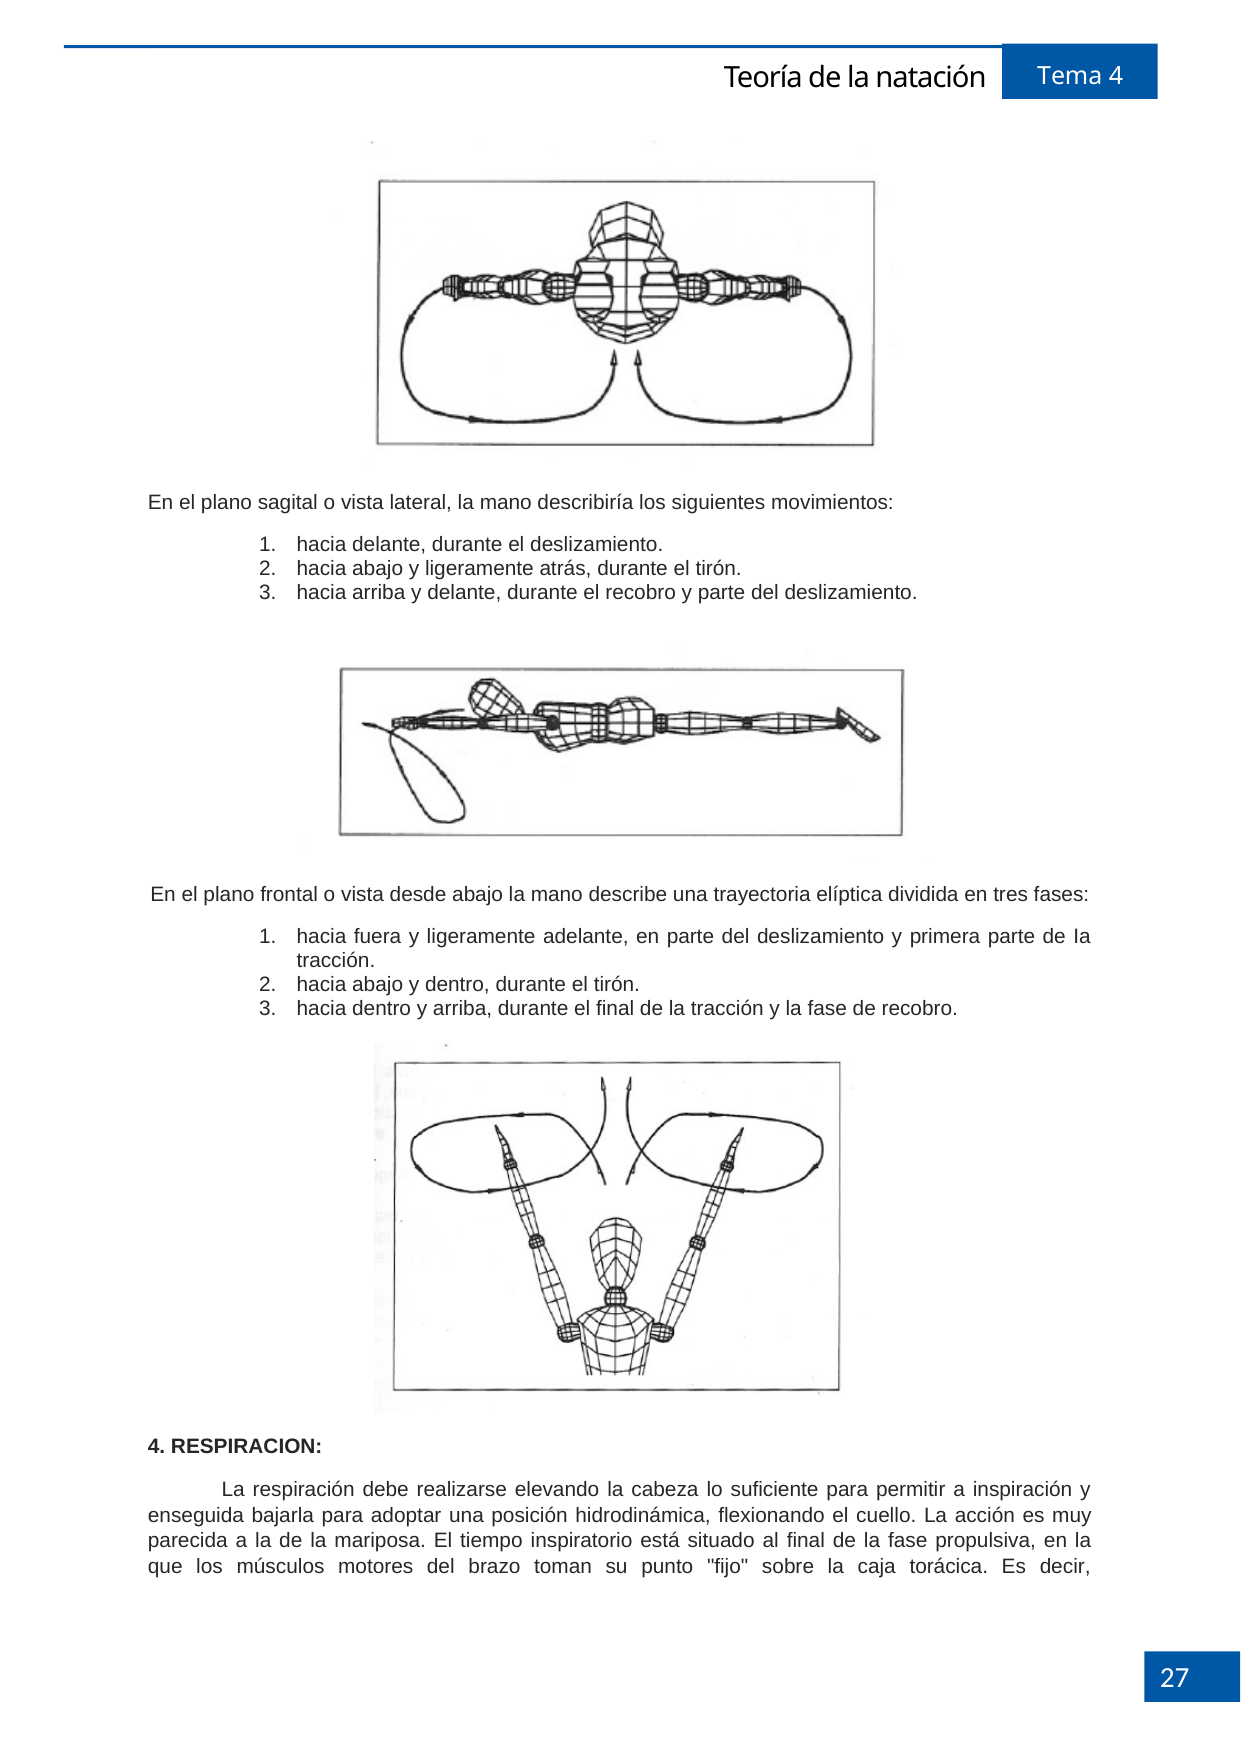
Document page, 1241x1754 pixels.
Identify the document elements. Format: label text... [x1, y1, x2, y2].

text En el plano frontal o vista desde abajo la mano describe una trayectoria elíptica dividida en tres fases: [148, 881, 1092, 905]
list hacia fuera y ligeramente adelante, en parte del deslizamiento y primera parte de Ia tracción. [259, 924, 1092, 972]
list hacia dentro y arriba, durante el final de la tracción y la fase de recobro. [259, 996, 1092, 1020]
list hacia arriba y delante, durante el recobro y parte del deslizamiento. [259, 580, 1092, 604]
list hacia abajo y ligeramente atrás, durante el tirón. [259, 556, 1092, 580]
list hacia abajo y dentro, durante el tirón. [259, 972, 1092, 996]
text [148, 1477, 1092, 1578]
picture [332, 139, 908, 471]
text En el plano sagital o vista lateral, la mano describiría los siguientes movimientos: [148, 490, 1092, 514]
list hacia delante, durante el deslizamiento. [259, 532, 1092, 556]
picture [301, 646, 939, 863]
picture [374, 1043, 867, 1415]
text 4. RESPIRACION: [148, 1434, 1092, 1458]
